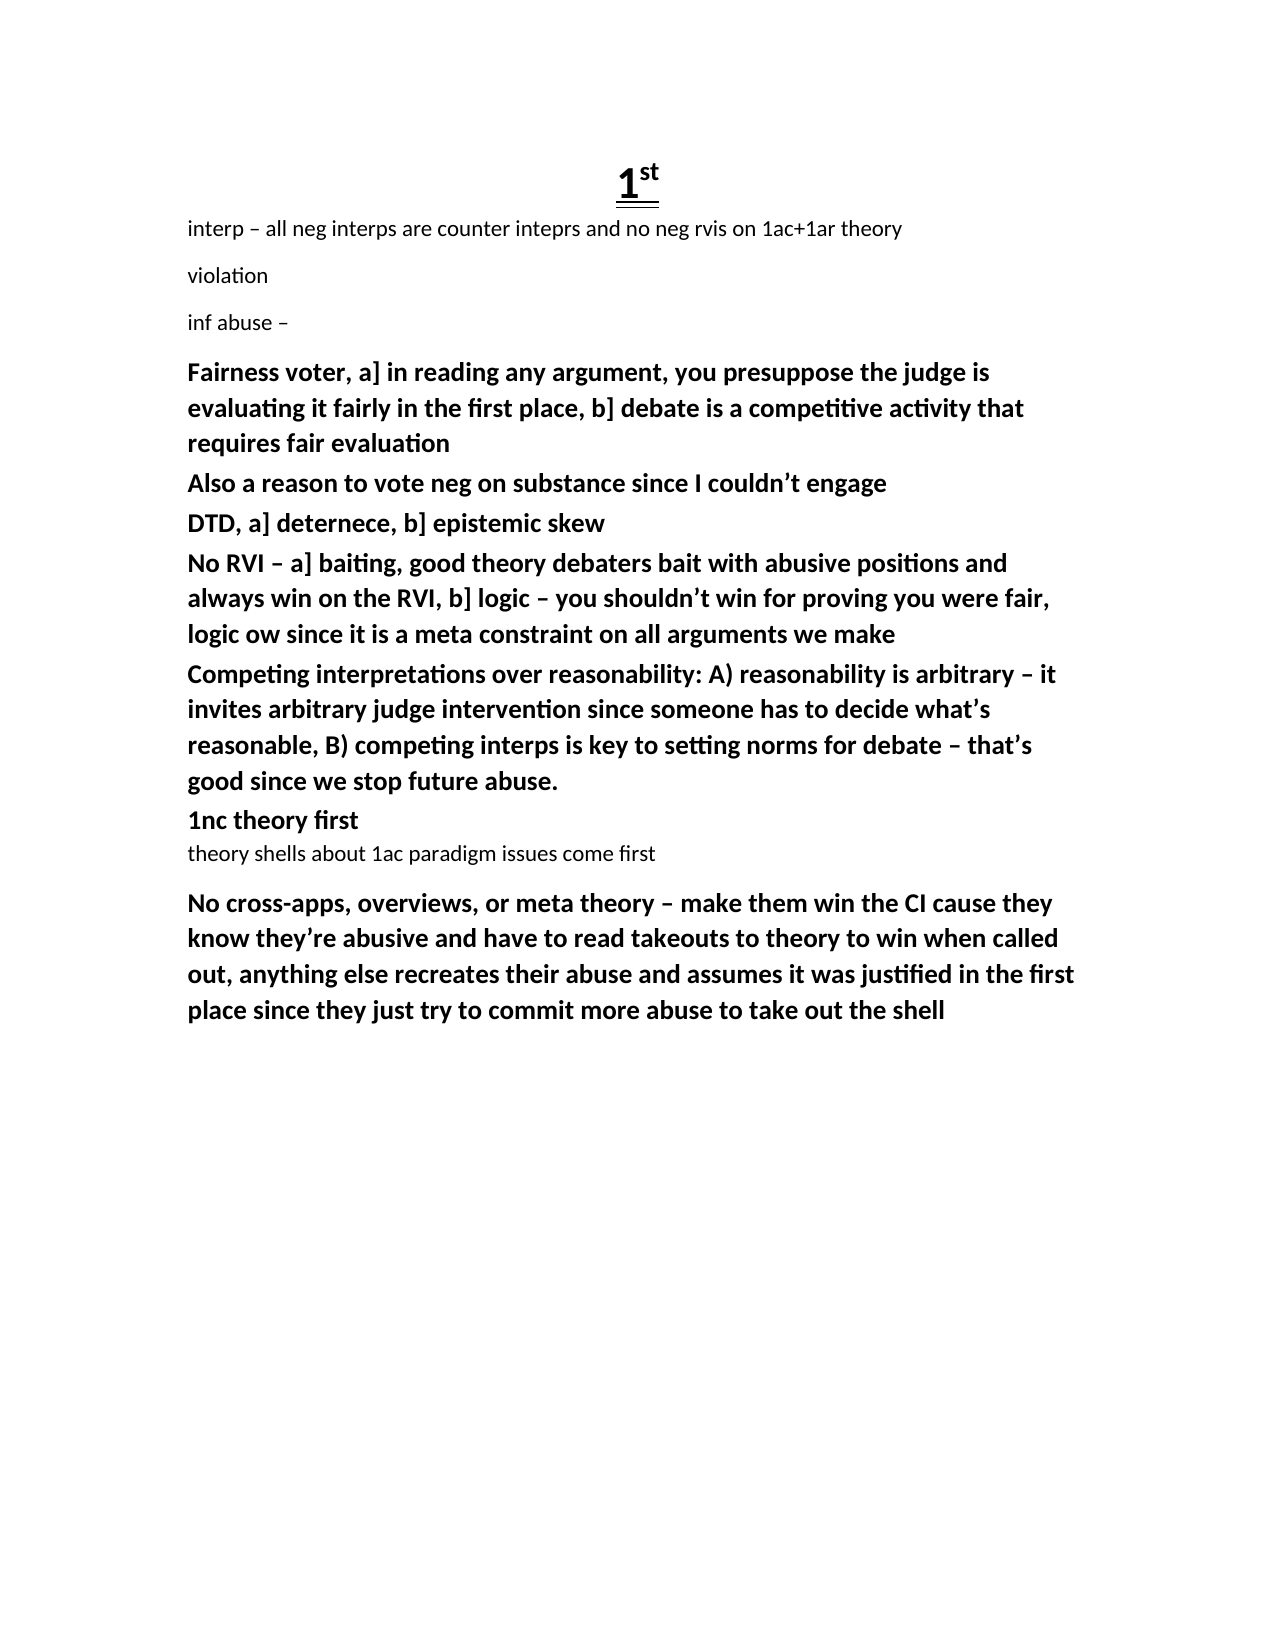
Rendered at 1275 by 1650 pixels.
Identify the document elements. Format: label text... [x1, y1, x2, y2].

subtitle Also a reason to vote neg on substance since I couldn’t engage [187, 466, 1087, 499]
subtitle 1st [187, 154, 1087, 210]
text interp – all neg interps are counter inteprs and no neg rvis on 1ac+1ar theory [187, 214, 1087, 242]
subtitle 1nc theory first [187, 803, 1087, 836]
subtitle No cross-apps, overviews, or meta theory – make them win the CI cause they know they’re abusive and have to read takeouts to theory to win when called out, anything else recreates their abuse and assumes it was justified in the first place since they just try to commit more abuse to take out the shell [187, 886, 1087, 1026]
text violation [187, 261, 1087, 289]
subtitle DTD, a] deternece, b] epistemic skew [187, 506, 1087, 539]
subtitle Fairness voter, a] in reading any argument, you presuppose the judge is evaluating it fairly in the first place, b] debate is a competitive activity that requires fair evaluation [187, 355, 1087, 459]
text inf abuse – [187, 308, 1087, 336]
subtitle Competing interpretations over reasonability: A) reasonability is arbitrary – it invites arbitrary judge intervention since someone has to decide what’s reasonable, B) competing interps is key to setting norms for debate – that’s good since we stop future abuse. [187, 657, 1087, 797]
subtitle No RVI – a] baiting, good theory debaters bait with abusive positions and always win on the RVI, b] logic – you shouldn’t win for proving you were fair, logic ow since it is a meta constraint on all arguments we make [187, 546, 1087, 650]
text theory shells about 1ac paradigm issues come first [187, 839, 1087, 867]
